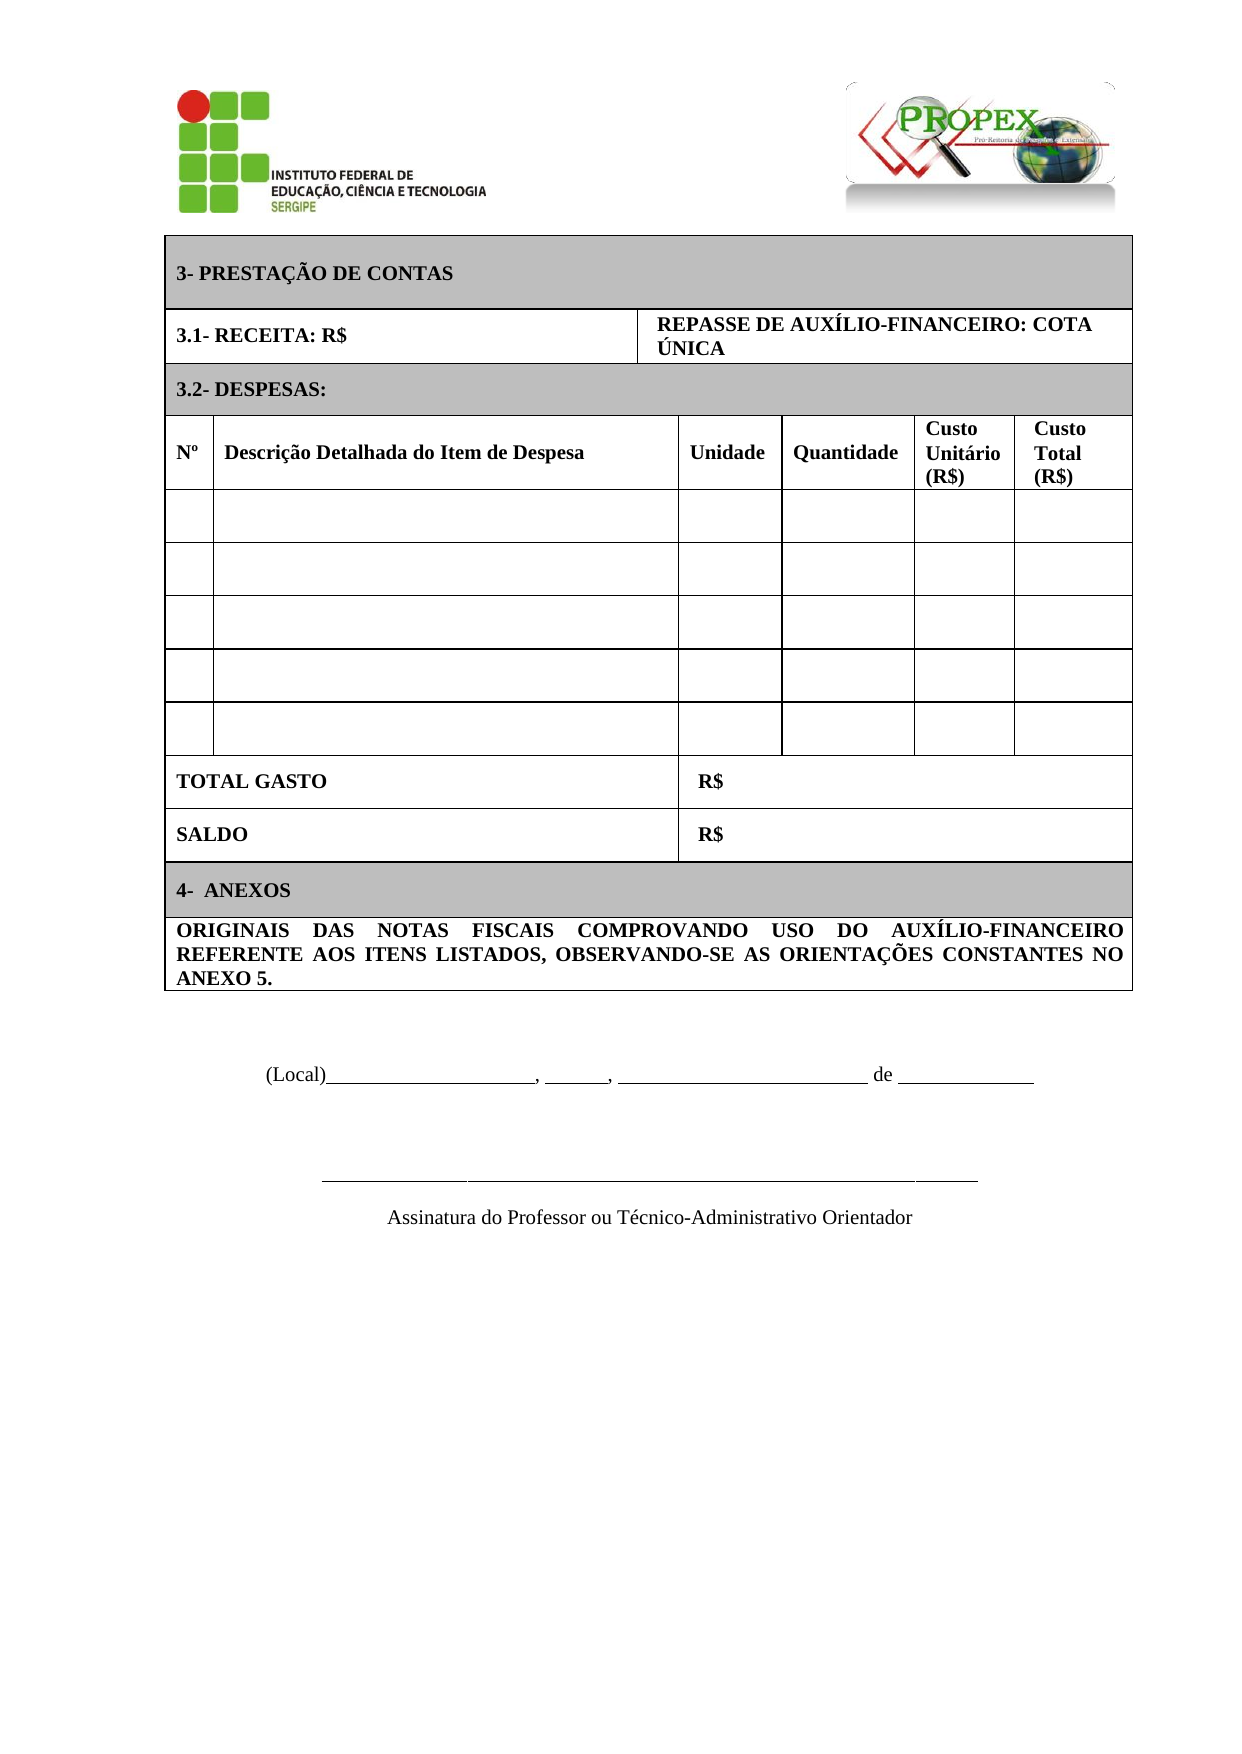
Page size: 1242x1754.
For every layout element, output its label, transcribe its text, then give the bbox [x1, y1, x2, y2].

table_cell 3.1- RECEITA: R$ [166, 310, 637, 363]
table_cell [915, 543, 1014, 595]
table_cell [915, 703, 1014, 754]
picture [843, 82, 1119, 213]
table_cell [1015, 703, 1132, 754]
text Assinatura do Professor ou Técnico-Administrativo Orientador [387, 1205, 1146, 1229]
table_cell [214, 596, 678, 648]
table_cell ORIGINAIS DAS NOTAS FISCAIS COMPROVANDO USO DO AUXÍLIO-FINANCEIRO REFERENTE AOS ITENS LISTADOS, OBSERVANDO-SE AS ORIENTAÇÕES CONSTANTES NO ANEXO 5. [166, 918, 1132, 990]
table_cell Nº [166, 416, 213, 488]
table_cell SALDO [166, 809, 678, 861]
table_cell R$ [679, 809, 1132, 861]
table_cell Custo Unitário (R$) [915, 416, 1014, 488]
table_cell Descrição Detalhada do Item de Despesa [214, 416, 678, 488]
table_cell [1015, 490, 1132, 542]
table_cell [1015, 650, 1132, 701]
table_cell [679, 703, 781, 754]
table_cell [214, 650, 678, 701]
table_header 3- PRESTAÇÃO DE CONTAS [166, 236, 1132, 308]
table_cell [166, 543, 213, 595]
table_cell [166, 703, 213, 754]
table_cell R$ [679, 756, 1132, 808]
table_cell [214, 703, 678, 754]
table_cell [166, 650, 213, 701]
table_cell [679, 543, 781, 595]
table_cell [214, 543, 678, 595]
table_cell [783, 596, 914, 648]
table_cell [166, 596, 213, 648]
table_cell [679, 490, 781, 542]
table_cell 4- ANEXOS [166, 863, 1132, 917]
table_cell TOTAL GASTO [166, 756, 678, 808]
table_cell Unidade [679, 416, 781, 488]
table_cell [1015, 543, 1132, 595]
table_cell [783, 543, 914, 595]
table_cell [915, 650, 1014, 701]
table_cell [915, 490, 1014, 542]
picture [177, 90, 486, 213]
table_cell [166, 490, 213, 542]
table_cell [783, 703, 914, 754]
table_cell [915, 596, 1014, 648]
table_cell [1015, 596, 1132, 648]
table_cell [783, 490, 914, 542]
table_cell REPASSE DE AUXÍLIO-FINANCEIRO: COTA ÚNICA [638, 310, 1132, 363]
table_cell [214, 490, 678, 542]
table_cell 3.2- DESPESAS: [166, 364, 1132, 415]
table_cell [783, 650, 914, 701]
table_cell Quantidade [783, 416, 914, 488]
table_cell [679, 650, 781, 701]
table_cell Custo Total (R$) [1015, 416, 1132, 488]
text (Local) , , de [266, 1062, 1146, 1085]
table_cell [679, 596, 781, 648]
